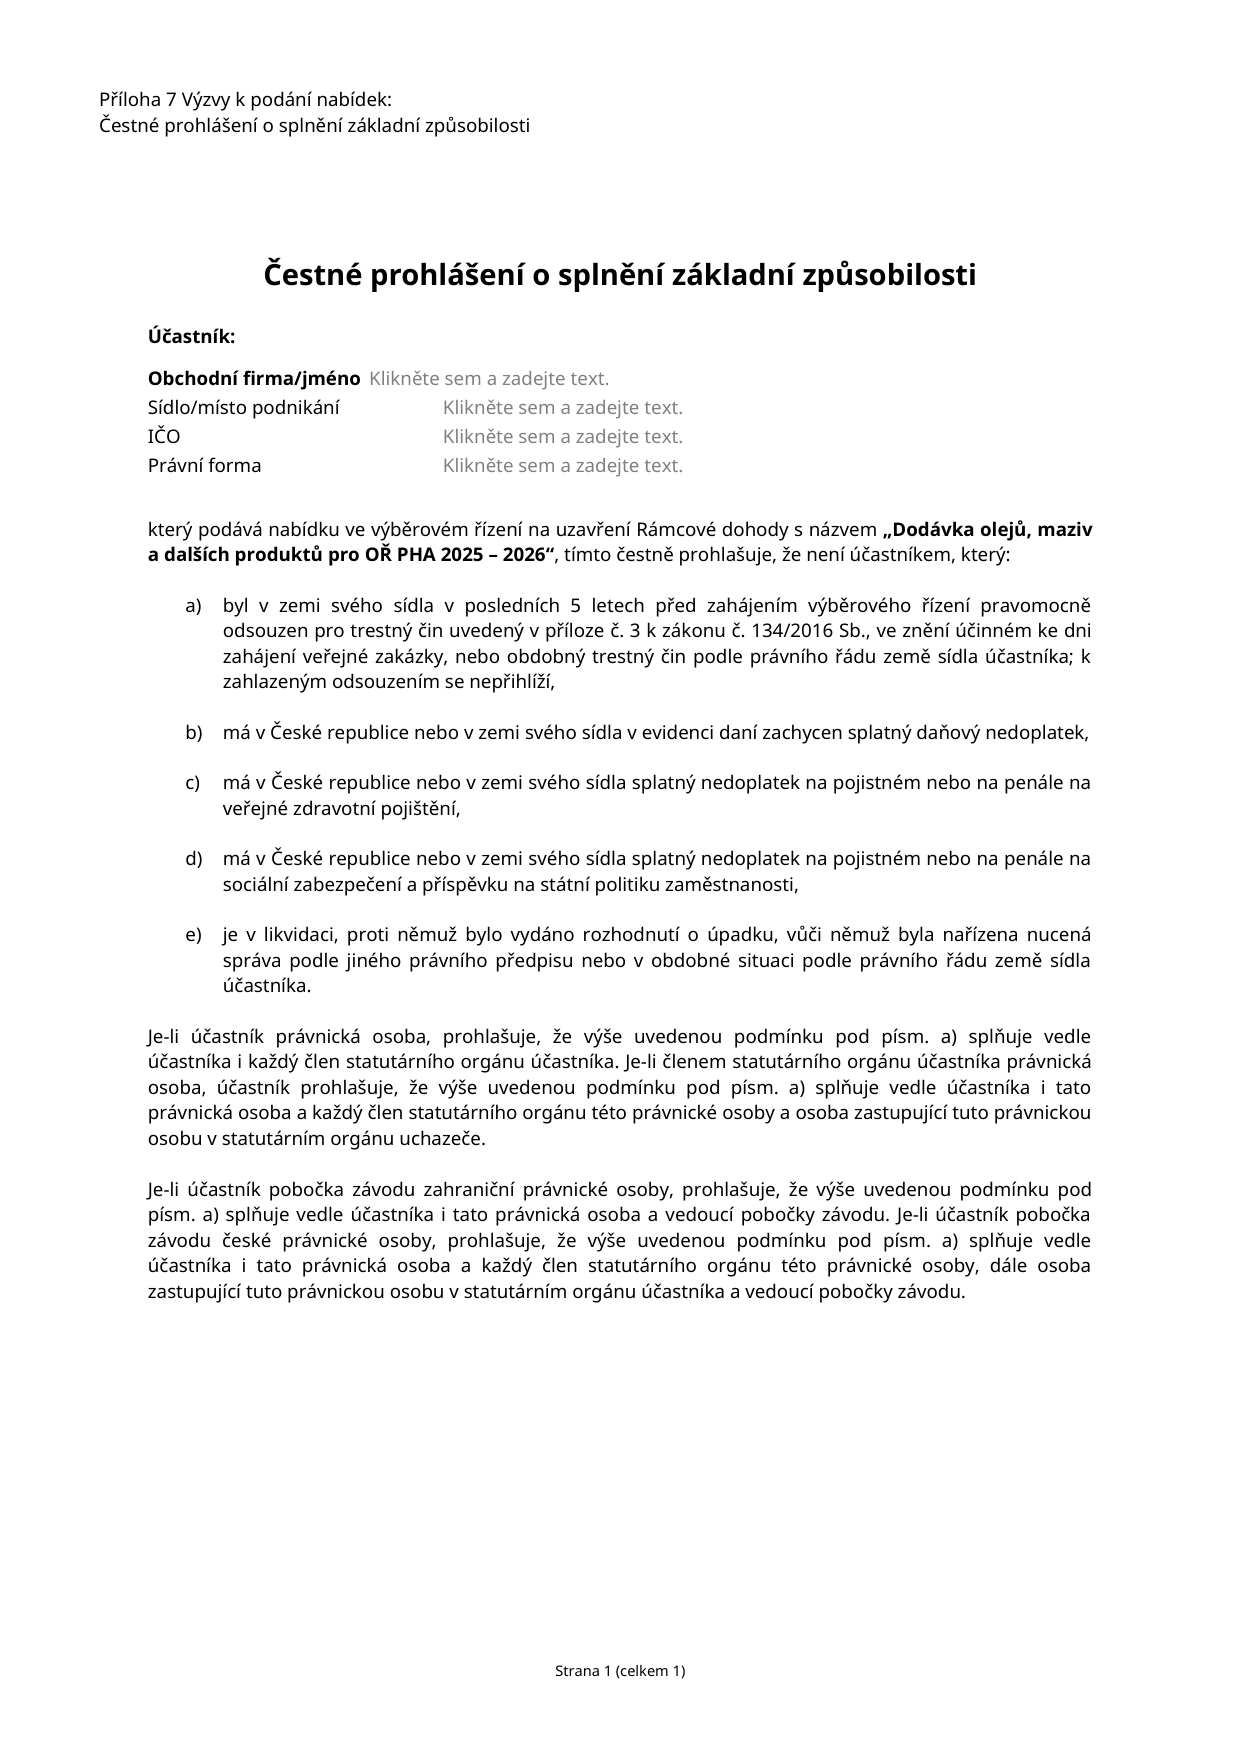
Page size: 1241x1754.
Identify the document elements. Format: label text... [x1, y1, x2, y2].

list je v likvidaci, proti němuž bylo vydáno rozhodnutí o úpadku, vůči němuž byla nařízena nucená správa podle jiného právního předpisu nebo v obdobné situaci podle právního řádu země sídla účastníka. [185, 922, 1093, 998]
title Čestné prohlášení o splnění základní způsobilosti [148, 254, 1093, 293]
list má v České republice nebo v zemi svého sídla splatný nedoplatek na pojistném nebo na penále na veřejné zdravotní pojištění, [185, 769, 1093, 821]
text Právní forma [148, 449, 1093, 478]
list byl v zemi svého sídla v posledních 5 letech před zahájením výběrového řízení pravomocně odsouzen pro trestný čin uvedený v příloze č. 3 k zákonu č. 134/2016 Sb., ve znění účinném ke dni zahájení veřejné zakázky, nebo obdobný trestný čin podle právního řádu země sídla účastníka; k zahlazeným odsouzením se nepřihlíží, [185, 592, 1093, 694]
list má v České republice nebo v zemi svého sídla v evidenci daní zachycen splatný daňový nedoplatek, [185, 719, 1093, 744]
text Sídlo/místo podnikání [148, 391, 1093, 420]
text IČO [148, 420, 1093, 449]
list má v České republice nebo v zemi svého sídla splatný nedoplatek na pojistném nebo na penále na sociální zabezpečení a příspěvku na státní politiku zaměstnanosti, [185, 846, 1093, 897]
text Obchodní firma/jméno [148, 362, 1093, 391]
text Je-li účastník pobočka závodu zahraniční právnické osoby, prohlašuje, že výše uvedenou podmínku pod písm. a) splňuje vedle účastníka i tato právnická osoba a vedoucí pobočky závodu. Je-li účastník pobočka závodu české právnické osoby, prohlašuje, že výše uvedenou podmínku pod písm. a) splňuje vedle účastníka i tato právnická osoba a každý člen statutárního orgánu této právnické osoby, dále osoba zastupující tuto právnickou osobu v statutárním orgánu účastníka a vedoucí pobočky závodu. [148, 1176, 1093, 1304]
text Účastník: [148, 318, 1093, 349]
text který podává nabídku ve výběrovém řízení na uzavření Rámcové dohody s názvem „Dodávka olejů, maziv a dalších produktů pro OŘ PHA 2025 – 2026“, tímto čestně prohlašuje, že není účastníkem, který: [148, 516, 1093, 567]
text Je-li účastník právnická osoba, prohlašuje, že výše uvedenou podmínku pod písm. a) splňuje vedle účastníka i každý člen statutárního orgánu účastníka. Je-li členem statutárního orgánu účastníka právnická osoba, účastník prohlašuje, že výše uvedenou podmínku pod písm. a) splňuje vedle účastníka i tato právnická osoba a každý člen statutárního orgánu této právnické osoby a osoba zastupující tuto právnickou osobu v statutárním orgánu uchazeče. [148, 1023, 1093, 1151]
